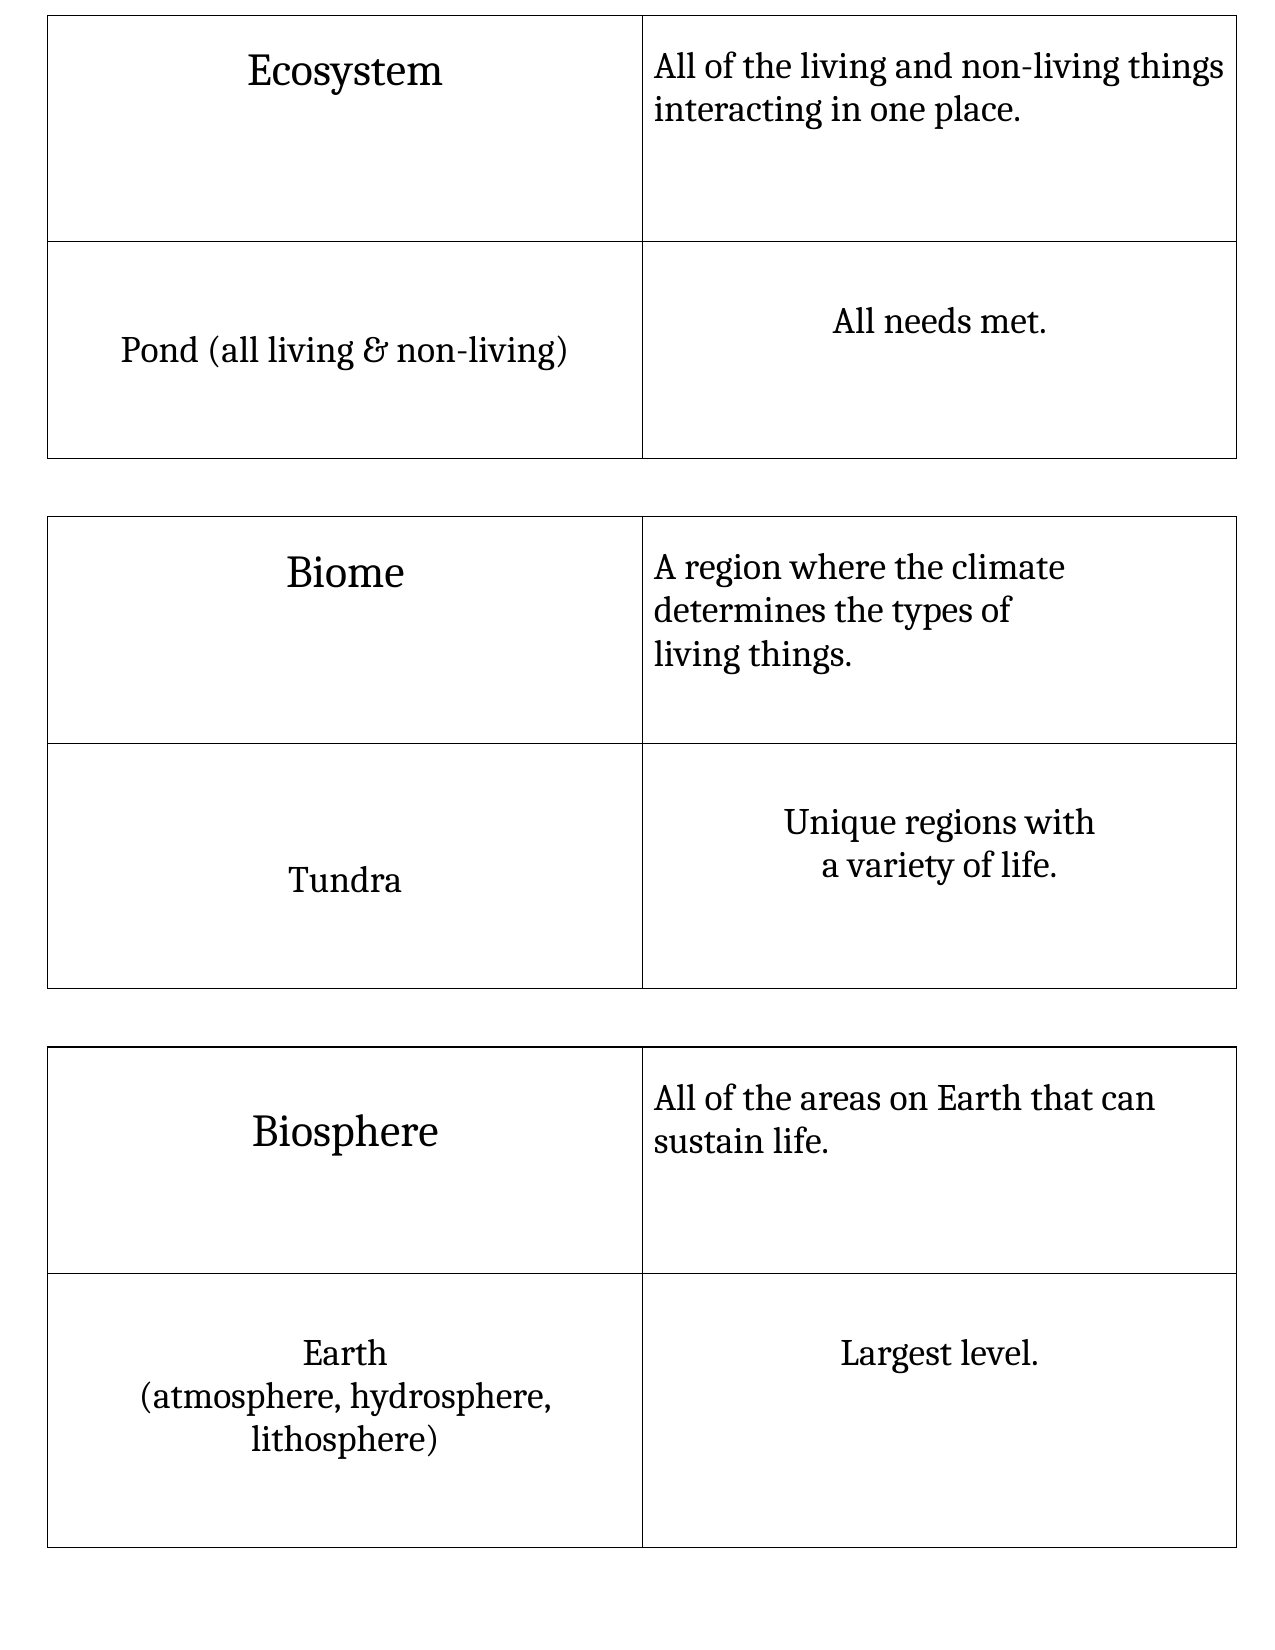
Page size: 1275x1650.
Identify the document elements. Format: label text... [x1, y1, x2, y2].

table_header All of the areas on Earth that can sustain life. [643, 1048, 1236, 1273]
table_header Ecosystem [48, 16, 642, 241]
table_header All of the living and non-living things interacting in one place. [643, 16, 1236, 241]
table_cell Unique regions with a variety of life. [643, 744, 1236, 988]
table_cell Pond (all living & non-living) [48, 242, 642, 458]
table_cell Tundra [48, 744, 642, 988]
table_header Biosphere [48, 1048, 642, 1273]
table_header A region where the climate determines the types of living things. [643, 517, 1236, 742]
table_header Biome [48, 517, 642, 742]
table_cell Largest level. [643, 1274, 1236, 1547]
table_cell Earth (atmosphere, hydrosphere, lithosphere) [48, 1274, 642, 1547]
table_cell All needs met. [643, 242, 1236, 458]
